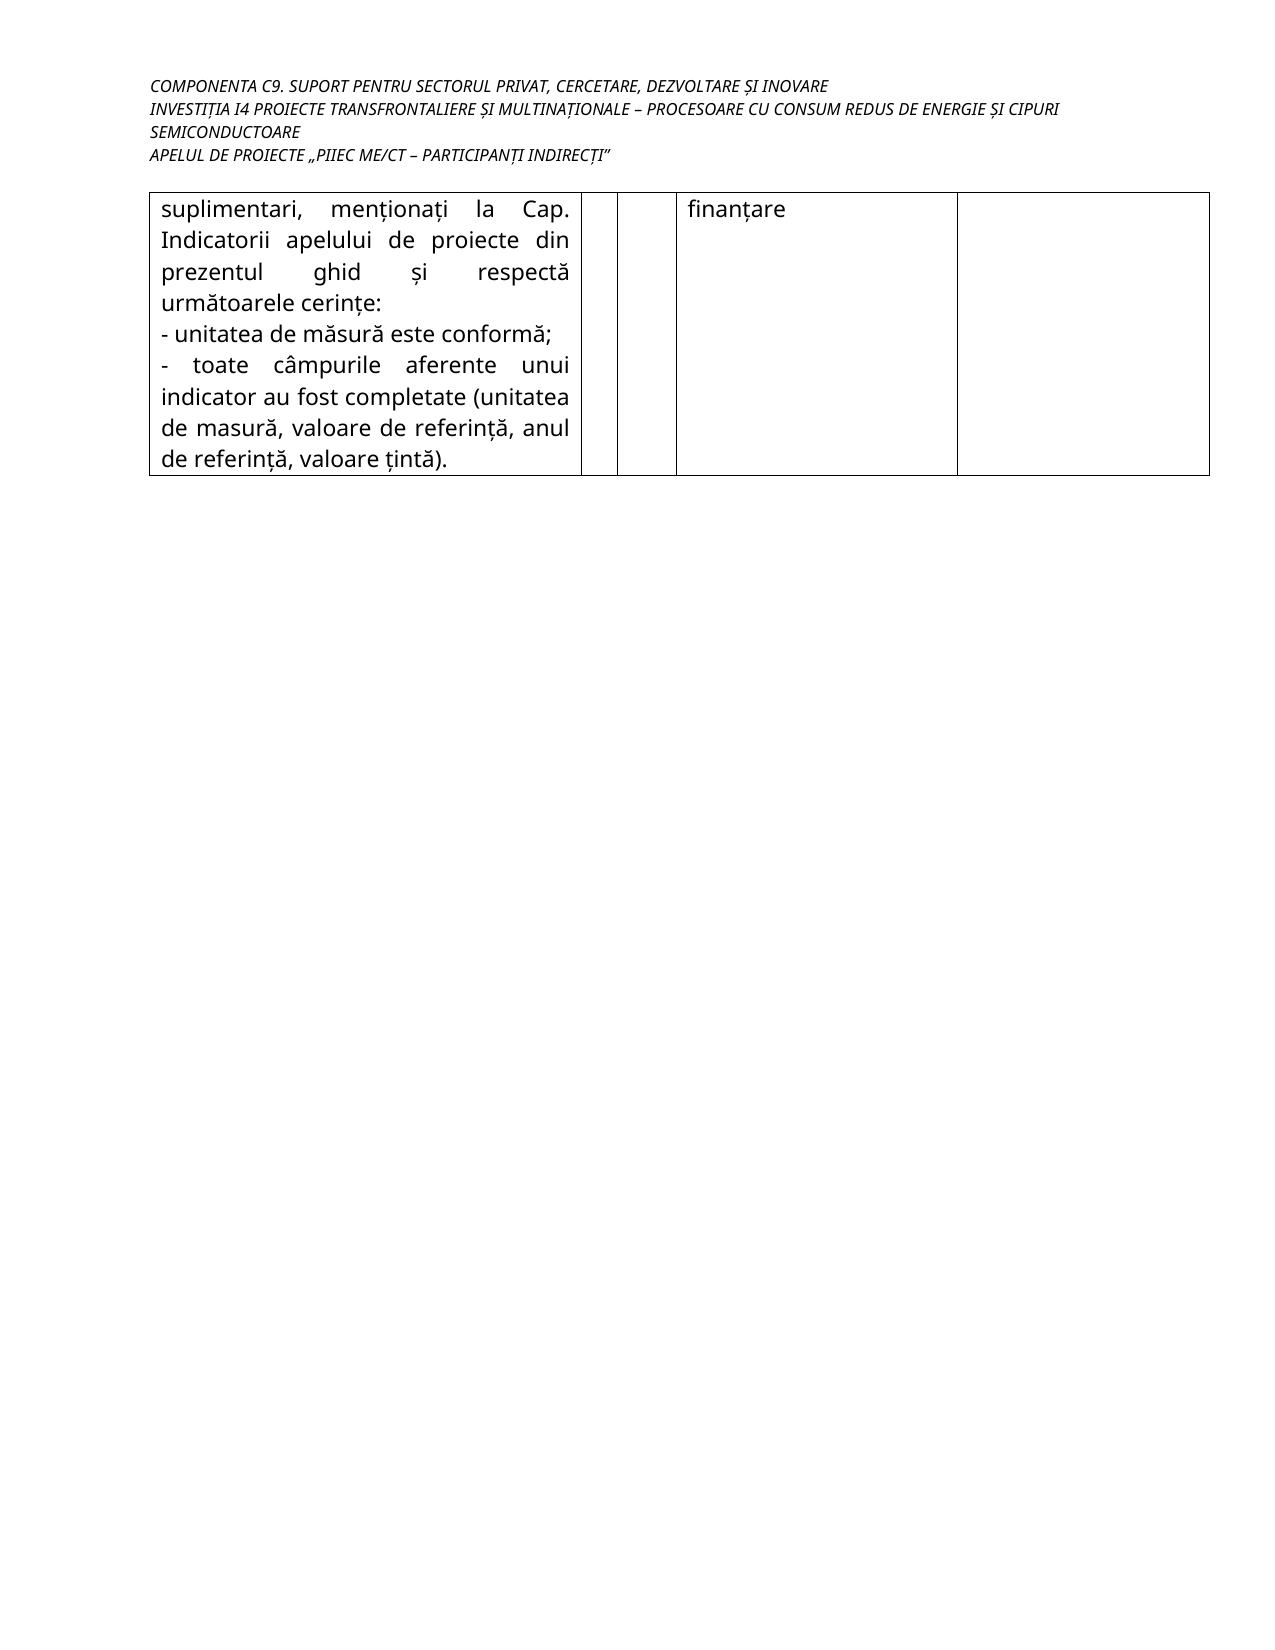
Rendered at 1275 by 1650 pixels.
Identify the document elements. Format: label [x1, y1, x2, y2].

table_cell [582, 193, 617, 474]
table_cell [618, 193, 676, 474]
table_cell [150, 193, 581, 474]
table_cell [958, 193, 1209, 474]
table_cell [677, 193, 957, 474]
